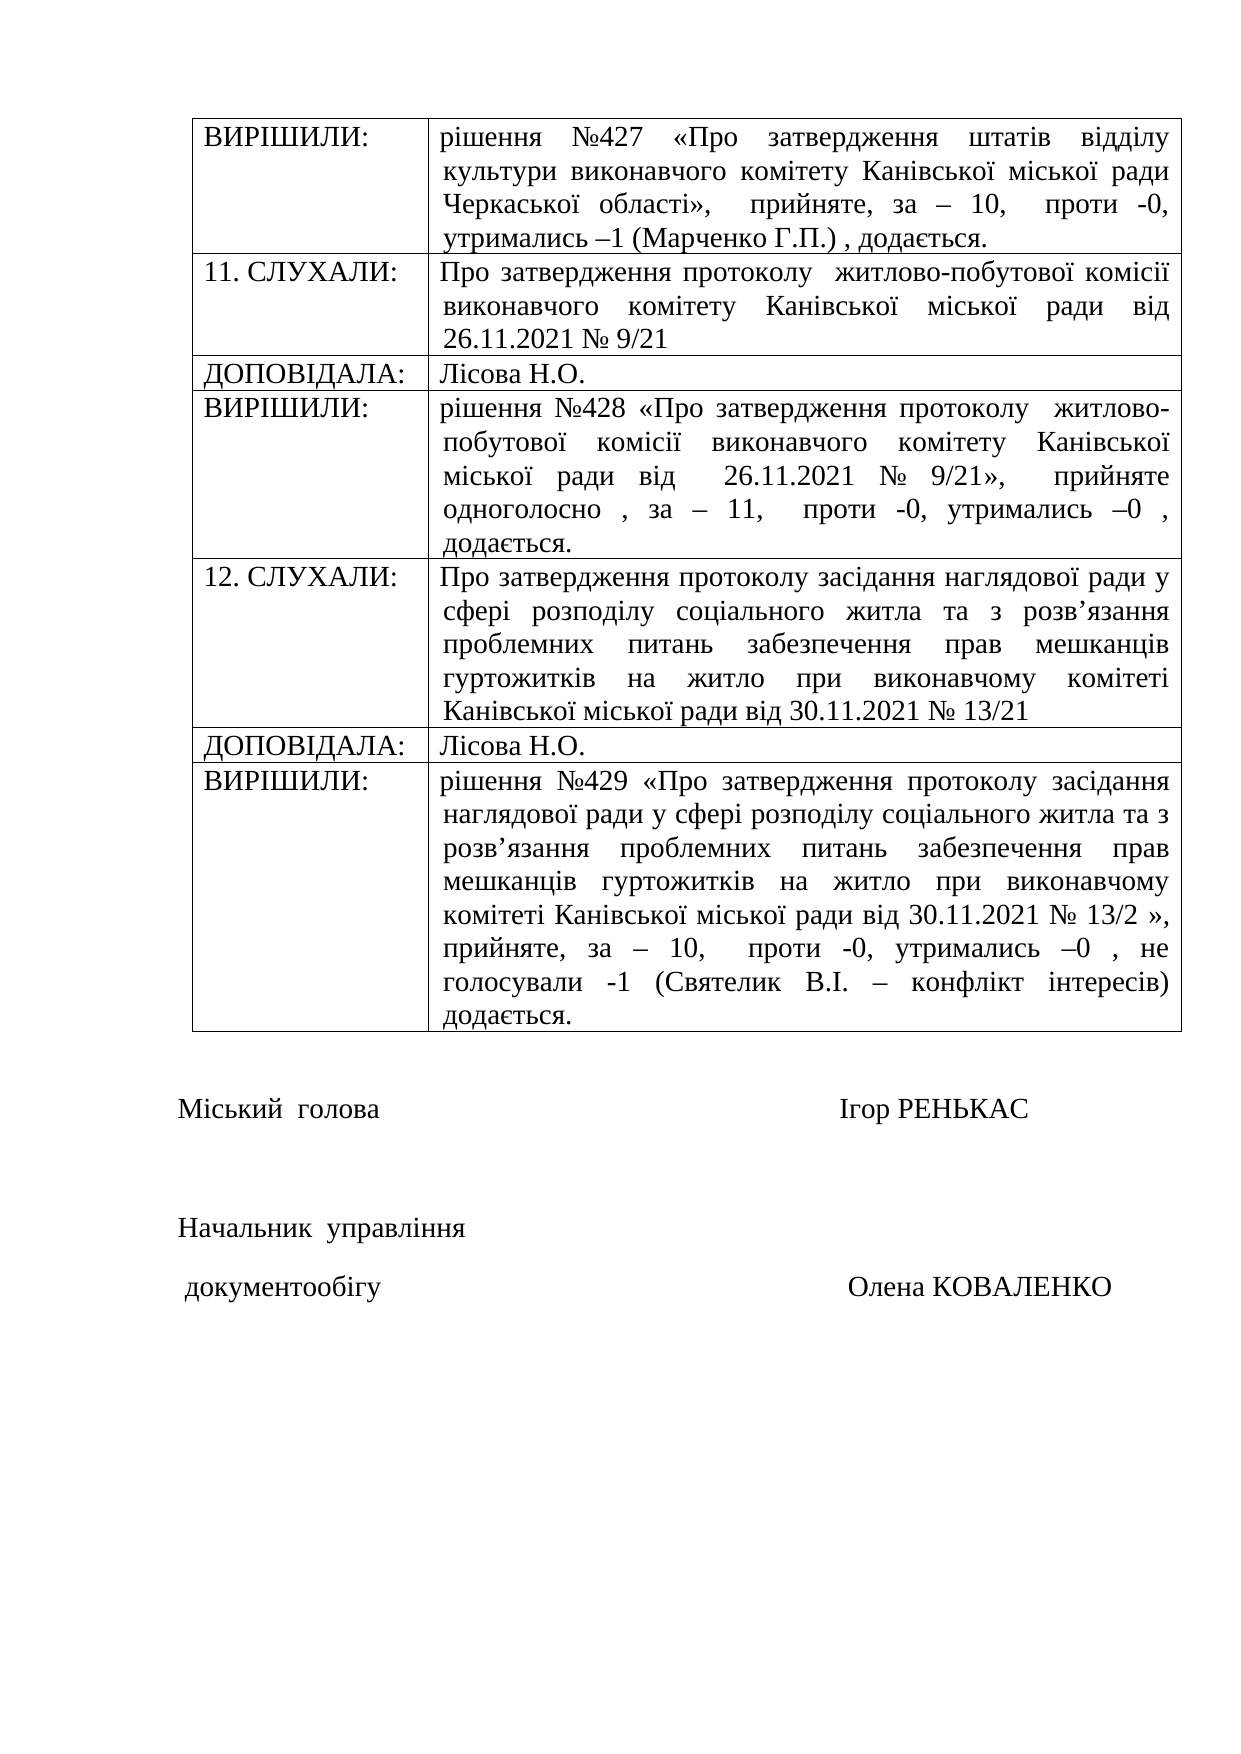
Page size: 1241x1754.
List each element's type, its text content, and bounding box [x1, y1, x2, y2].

table_cell ВИРІШИЛИ: [193, 763, 428, 1031]
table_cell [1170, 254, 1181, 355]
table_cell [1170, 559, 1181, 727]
table_cell 11. СЛУХАЛИ: [193, 254, 428, 355]
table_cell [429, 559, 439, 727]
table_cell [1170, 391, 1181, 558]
table_cell 12. СЛУХАЛИ: [193, 559, 428, 727]
table_cell ДОПОВІДАЛА: [193, 356, 428, 389]
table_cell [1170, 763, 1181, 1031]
table_cell Лісова Н.О. [429, 356, 1181, 389]
table_cell ДОПОВІДАЛА: [193, 728, 428, 762]
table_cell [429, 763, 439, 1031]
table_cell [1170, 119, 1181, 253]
text документообігу Олена КОВАЛЕНКО [177, 1269, 1152, 1303]
table_cell ВИРІШИЛИ: [193, 119, 428, 253]
text Міський голова Ігор РЕНЬКАС [177, 1091, 1152, 1125]
table_cell Лісова Н.О. [429, 728, 1181, 762]
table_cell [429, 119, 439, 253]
text Начальник управління [177, 1210, 1152, 1244]
table_cell ВИРІШИЛИ: [193, 391, 428, 558]
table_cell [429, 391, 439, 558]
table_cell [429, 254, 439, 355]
